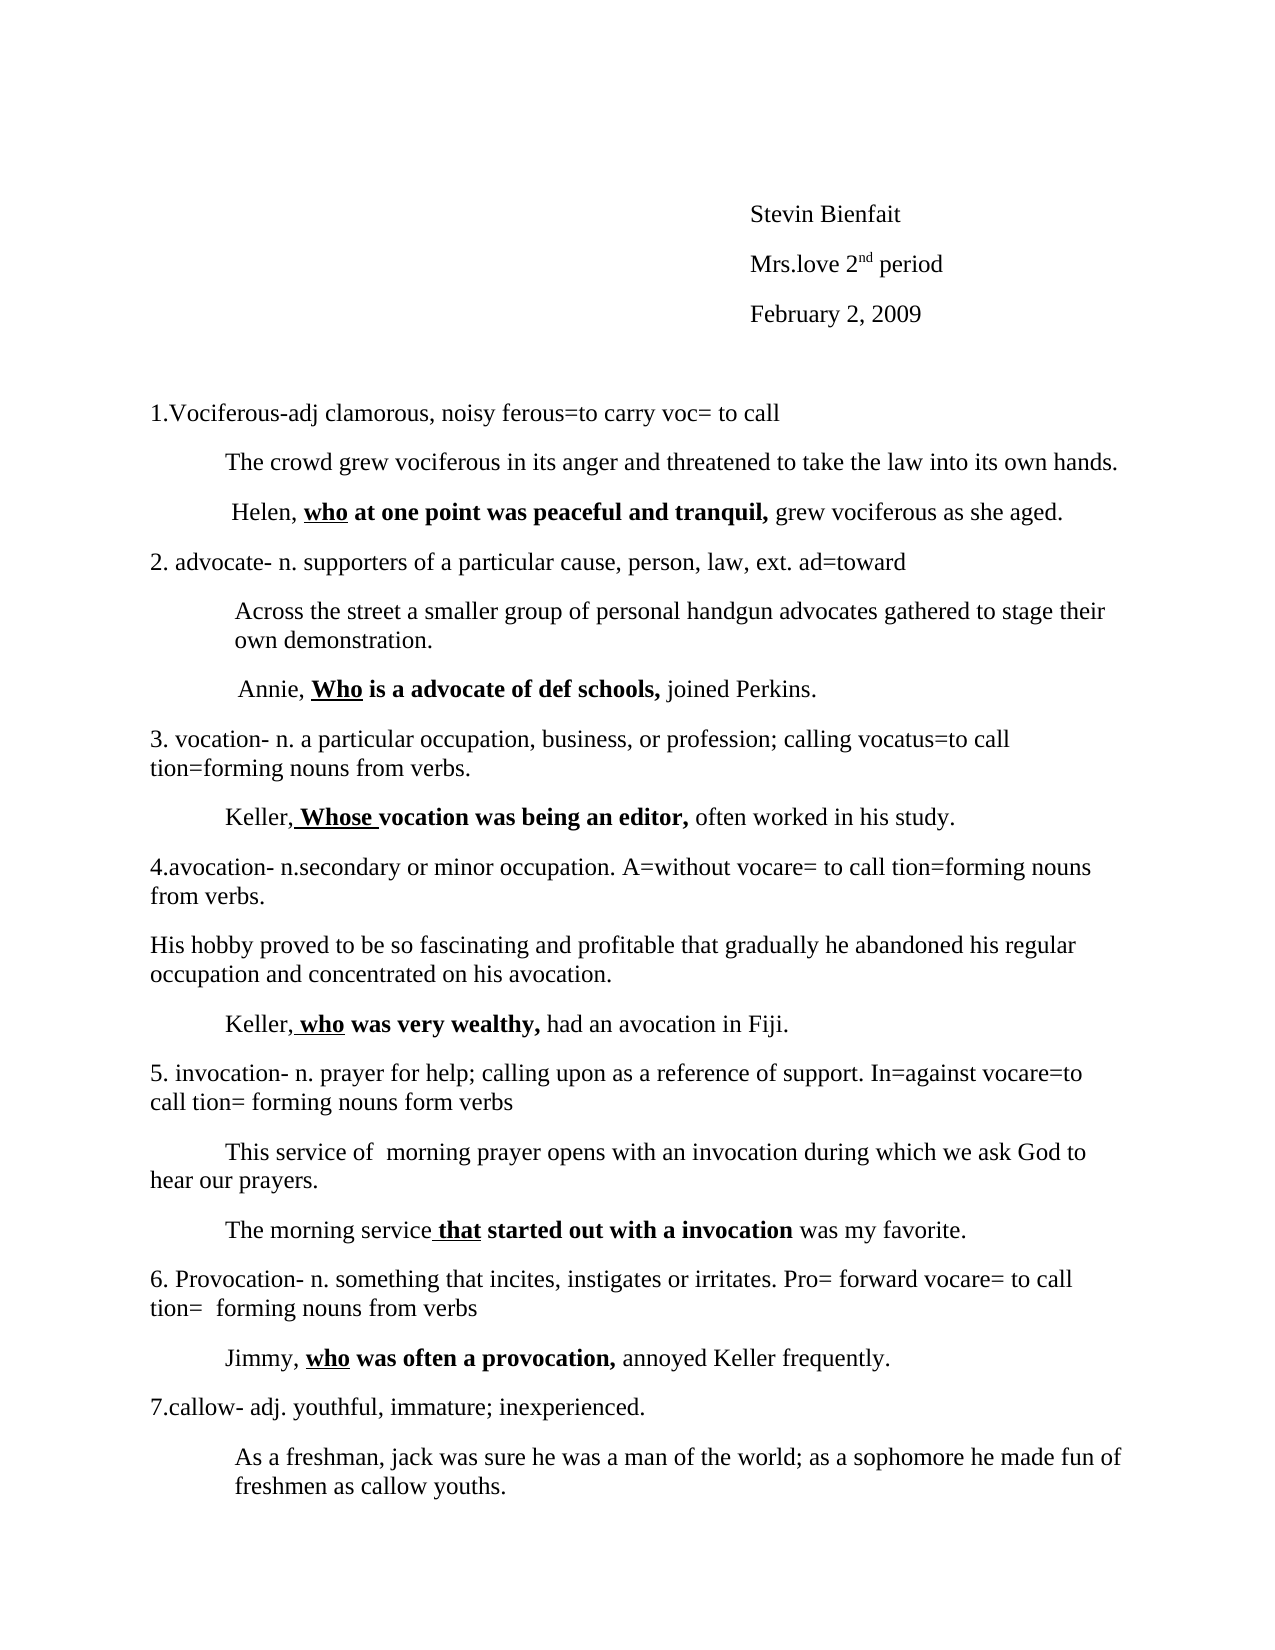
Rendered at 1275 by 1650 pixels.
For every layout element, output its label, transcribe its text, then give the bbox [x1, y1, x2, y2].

text 6. Provocation- n. something that incites, instigates or irritates. Pro= forward vocare= to call tion= forming nouns from verbs [150, 1264, 1125, 1322]
text His hobby proved to be so fascinating and profitable that gradually he abandoned his regular occupation and concentrated on his avocation. [150, 930, 1125, 988]
text Keller, who was very wealthy, had an avocation in Fiji. [150, 1009, 1125, 1037]
text Annie, Who is a advocate of def schools, joined Perkins. [150, 674, 1125, 703]
text 4.avocation- n.secondary or minor occupation. A=without vocare= to call tion=forming nouns from verbs. [150, 852, 1125, 909]
text This service of morning prayer opens with an invocation during which we ask God to hear our prayers. [150, 1137, 1125, 1194]
text Keller, Whose vocation was being an editor, often worked in his study. [150, 802, 1125, 831]
text The morning service that started out with a invocation was my favorite. [150, 1215, 1125, 1244]
text 5. invocation- n. prayer for help; calling upon as a reference of support. In=against vocare=to call tion= forming nouns form verbs [150, 1058, 1125, 1116]
text 1.Vociferous-adj clamorous, noisy ferous=to carry voc= to call [150, 398, 1125, 427]
text 7.callow- adj. youthful, immature; inexperienced. [150, 1392, 1125, 1421]
text 2. advocate- n. supporters of a particular cause, person, law, ext. ad=toward [150, 547, 1125, 575]
text Helen, who at one point was peaceful and tranquil, grew vociferous as she aged. [150, 497, 1125, 526]
text Stevin Bienfait [150, 199, 1125, 228]
text Across the street a smaller group of personal handgun advocates gathered to stage their own demonstration. [234, 596, 1125, 654]
text Jimmy, who was often a provocation, annoyed Keller frequently. [150, 1343, 1125, 1372]
text 3. vocation- n. a particular occupation, business, or profession; calling vocatus=to call tion=forming nouns from verbs. [150, 724, 1125, 782]
text February 2, 2009 [150, 299, 1125, 327]
text Mrs.love 2nd period [150, 249, 1125, 278]
text The crowd grew vociferous in its anger and threatened to take the law into its own hands. [150, 447, 1125, 476]
text As a freshman, jack was sure he was a man of the world; as a sophomore he made fun of freshmen as callow youths. [234, 1442, 1125, 1499]
